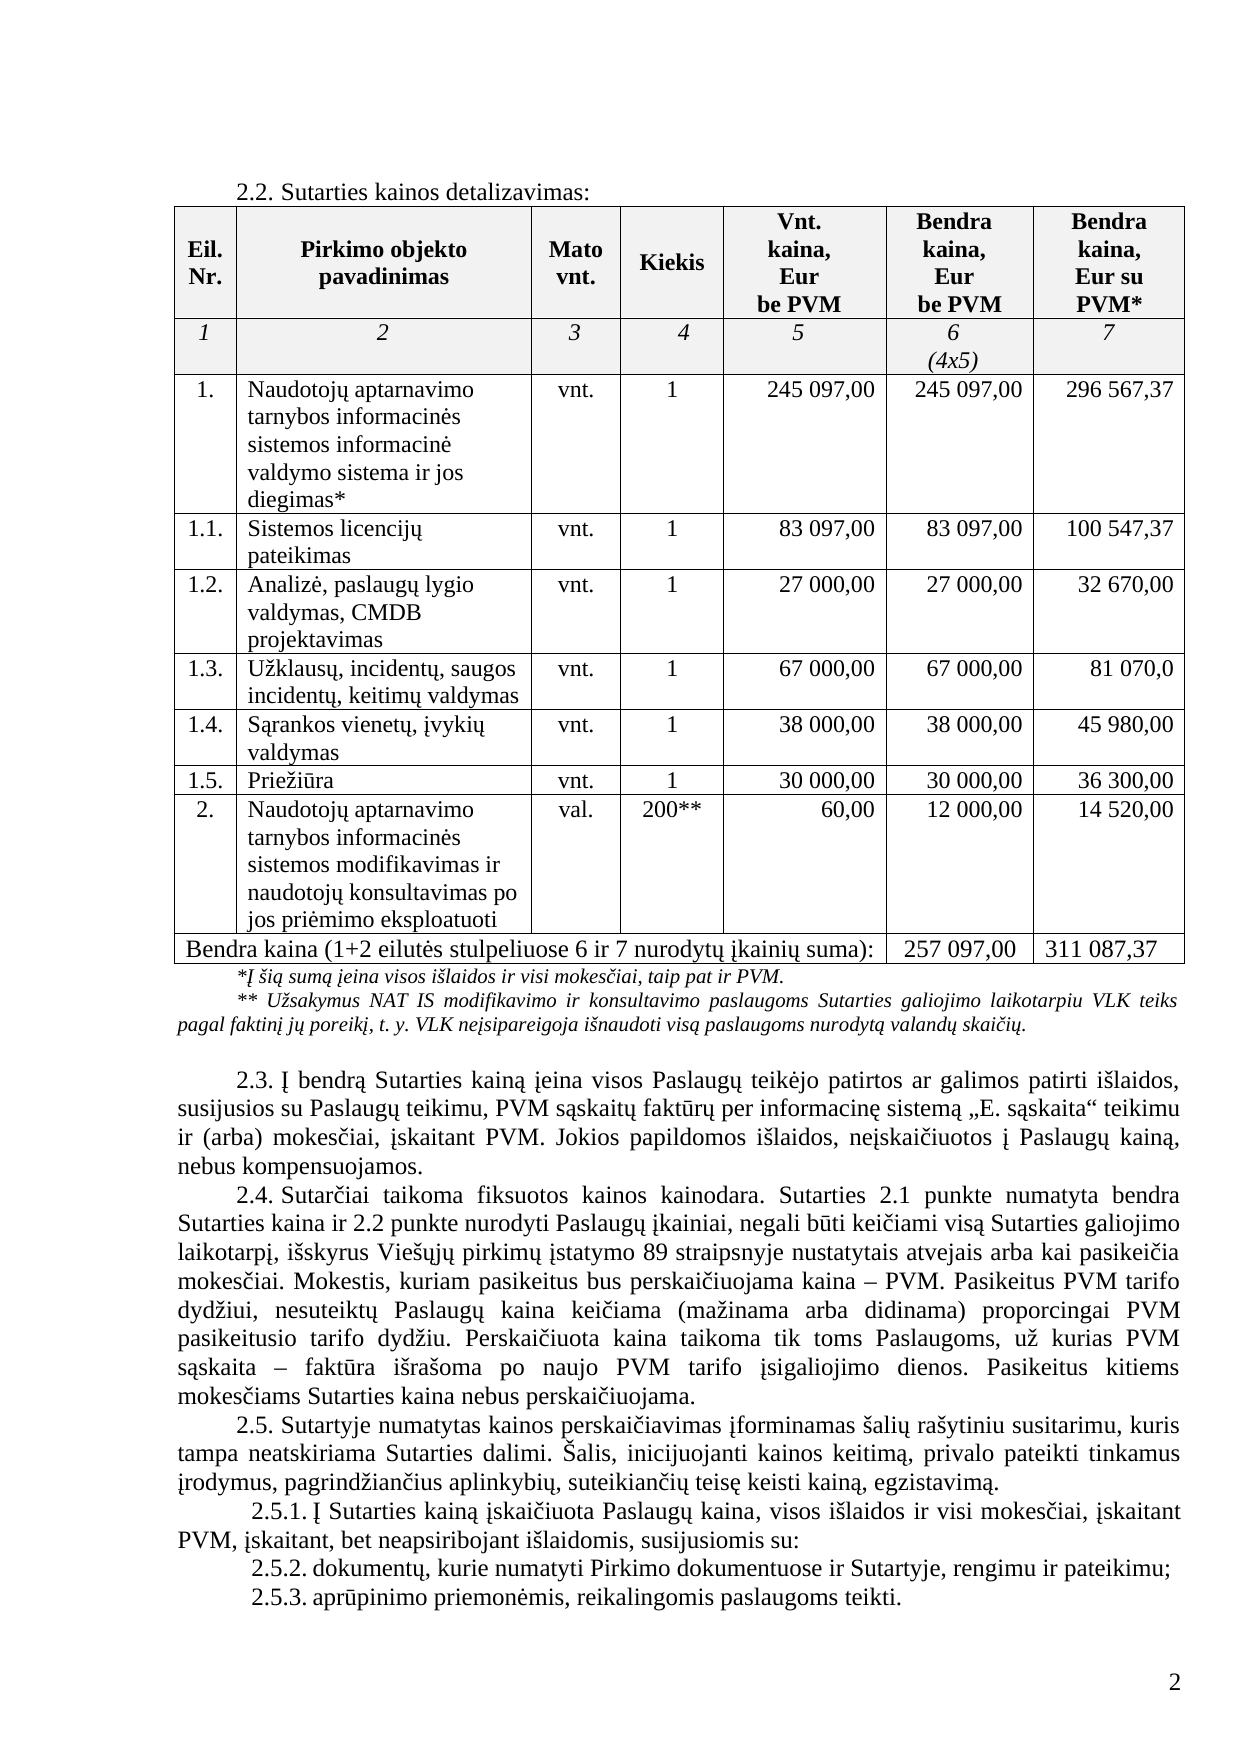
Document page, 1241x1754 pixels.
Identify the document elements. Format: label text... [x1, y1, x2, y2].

table_cell 30 000,00 [724, 766, 886, 794]
list Sutarties kainos detalizavimas: [177, 177, 1181, 206]
table_cell 30 000,00 [887, 766, 1033, 794]
list Sutarčiai taikoma fiksuotos kainos kainodara. Sutarties 2.1 punkte numatyta bendra Sutarties kaina ir 2.2 punkte nurodyti Paslaugų įkainiai, negali būti keičiami visą Sutarties galiojimo laikotarpį, išskyrus Viešųjų pirkimų įstatymo 89 straipsnyje nustatytais atvejais arba kai pasikeičia mokesčiai. Mokestis, kuriam pasikeitus bus perskaičiuojama kaina – PVM. Pasikeitus PVM tarifo dydžiui, nesuteiktų Paslaugų kaina keičiama (mažinama arba didinama) proporcingai PVM pasikeitusio tarifo dydžiu. Perskaičiuota kaina taikoma tik toms Paslaugoms, už kurias PVM sąskaita – faktūra išrašoma po naujo PVM tarifo įsigaliojimo dienos. Pasikeitus kitiems mokesčiams Sutarties kaina nebus perskaičiuojama. [177, 1180, 1181, 1410]
table_cell 27 000,00 [887, 570, 1033, 653]
table_cell 83 097,00 [724, 514, 886, 569]
table_cell 1.5. [175, 766, 236, 794]
table_cell 1 [621, 654, 723, 709]
list aprūpinimo priemonėmis, reikalingomis paslaugoms teikti. [177, 1582, 1181, 1611]
table_cell 3 [532, 319, 620, 374]
table_cell Priežiūra [237, 766, 531, 794]
list Į Sutarties kainą įskaičiuota Paslaugų kaina, visos išlaidos ir visi mokesčiai, įskaitant PVM, įskaitant, bet neapsiribojant išlaidomis, susijusiomis su: [177, 1496, 1181, 1553]
table_header Bendra kaina, Eur be PVM [887, 207, 1033, 317]
table_cell 296 567,37 [1034, 375, 1184, 513]
table_cell 27 000,00 [724, 570, 886, 653]
table_cell 245 097,00 [724, 375, 886, 513]
table_cell 38 000,00 [887, 710, 1033, 765]
table_cell 1 [621, 570, 723, 653]
table_cell 5 [724, 319, 886, 374]
table_cell Naudotojų aptarnavimo tarnybos informacinės sistemos informacinė valdymo sistema ir jos diegimas* [237, 375, 531, 513]
table_cell 6 (4x5) [887, 319, 1033, 374]
table_cell 1. [175, 375, 236, 513]
table_cell val. [532, 795, 620, 933]
table_cell 1.2. [175, 570, 236, 653]
table_header Pirkimo objekto pavadinimas [237, 207, 531, 317]
table_cell 200** [621, 795, 723, 933]
table_cell vnt. [532, 570, 620, 653]
table_cell 4 [621, 319, 723, 374]
table_cell 1.1. [175, 514, 236, 569]
table_cell 12 000,00 [887, 795, 1033, 933]
table_cell Sistemos licencijų pateikimas [237, 514, 531, 569]
table_cell 1.3. [175, 654, 236, 709]
table_cell 100 547,37 [1034, 514, 1184, 569]
table_cell 7 [1034, 319, 1184, 374]
table_cell vnt. [532, 514, 620, 569]
table_cell 311 087,37 [1034, 934, 1184, 963]
table_header Mato vnt. [532, 207, 620, 317]
text ** Užsakymus NAT IS modifikavimo ir konsultavimo paslaugoms Sutarties galiojimo laikotarpiu VLK teiks pagal faktinį jų poreikį, t. y. VLK neįsipareigoja išnaudoti visą paslaugoms nurodytą valandų skaičių. [177, 988, 1181, 1036]
table_cell 1 [175, 319, 236, 374]
table_cell Analizė, paslaugų lygio valdymas, CMDB projektavimas [237, 570, 531, 653]
table_cell 32 670,00 [1034, 570, 1184, 653]
list dokumentų, kurie numatyti Pirkimo dokumentuose ir Sutartyje, rengimu ir pateikimu; [177, 1553, 1181, 1582]
table_cell 1 [621, 375, 723, 513]
table_cell 1 [621, 514, 723, 569]
table_cell vnt. [532, 654, 620, 709]
table_cell 1 [621, 766, 723, 794]
table_header Vnt. kaina, Eur be PVM [724, 207, 886, 317]
table_cell 83 097,00 [887, 514, 1033, 569]
table_cell 245 097,00 [887, 375, 1033, 513]
list Sutartyje numatytas kainos perskaičiavimas įforminamas šalių rašytiniu susitarimu, kuris tampa neatskiriama Sutarties dalimi. Šalis, inicijuojanti kainos keitimą, privalo pateikti tinkamus įrodymus, pagrindžiančius aplinkybių, suteikiančių teisę keisti kainą, egzistavimą. [177, 1410, 1181, 1496]
table_cell 60,00 [724, 795, 886, 933]
table_cell Sąrankos vienetų, įvykių valdymas [237, 710, 531, 765]
table_cell vnt. [532, 710, 620, 765]
table_cell Užklausų, incidentų, saugos incidentų, keitimų valdymas [237, 654, 531, 709]
table_header Bendra kaina, Eur su PVM* [1034, 207, 1184, 317]
table_cell Bendra kaina (1+2 eilutės stulpeliuose 6 ir 7 nurodytų įkainių suma): [175, 934, 886, 963]
table_cell vnt. [532, 766, 620, 794]
table_cell 36 300,00 [1034, 766, 1184, 794]
table_cell vnt. [532, 375, 620, 513]
table_cell 81 070,0 [1034, 654, 1184, 709]
table_cell 2 [237, 319, 531, 374]
list Į bendrą Sutarties kainą įeina visos Paslaugų teikėjo patirtos ar galimos patirti išlaidos, susijusios su Paslaugų teikimu, PVM sąskaitų faktūrų per informacinę sistemą „E. sąskaita“ teikimu ir (arba) mokesčiai, įskaitant PVM. Jokios papildomos išlaidos, neįskaičiuotos į Paslaugų kainą, nebus kompensuojamos. [177, 1065, 1181, 1180]
table_header Eil. Nr. [175, 207, 236, 317]
table_cell 257 097,00 [887, 934, 1033, 963]
table_cell 1.4. [175, 710, 236, 765]
table_cell 2. [175, 795, 236, 933]
table_cell Naudotojų aptarnavimo tarnybos informacinės sistemos modifikavimas ir naudotojų konsultavimas po jos priėmimo eksploatuoti [237, 795, 531, 933]
table_cell 67 000,00 [887, 654, 1033, 709]
table_cell 45 980,00 [1034, 710, 1184, 765]
table_cell 38 000,00 [724, 710, 886, 765]
table_cell 14 520,00 [1034, 795, 1184, 933]
table_header Kiekis [621, 207, 723, 317]
table_cell 67 000,00 [724, 654, 886, 709]
text *Į šią sumą įeina visos išlaidos ir visi mokesčiai, taip pat ir PVM. [177, 964, 1181, 988]
table_cell 1 [621, 710, 723, 765]
